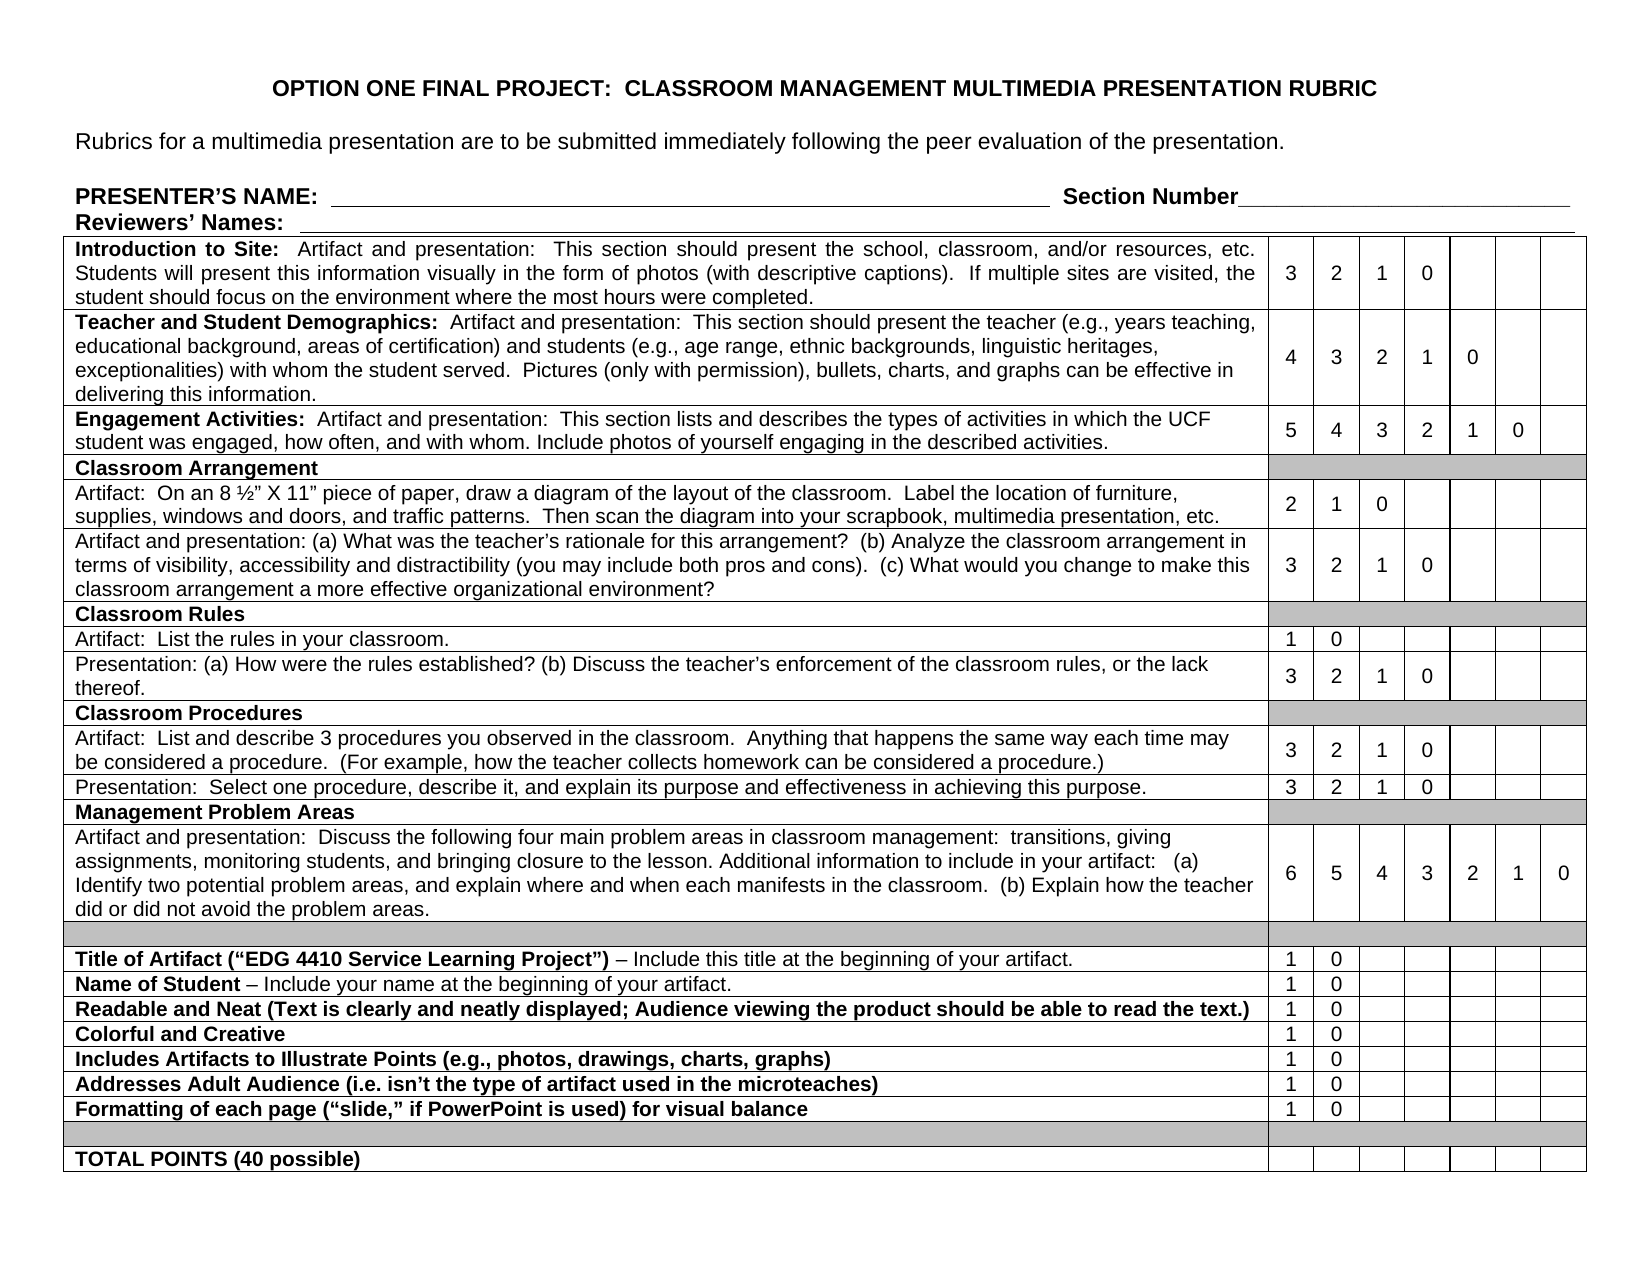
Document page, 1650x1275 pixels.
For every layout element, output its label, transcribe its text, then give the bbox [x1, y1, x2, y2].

table_cell [1496, 652, 1540, 700]
table_cell 0 [1314, 972, 1359, 996]
table_cell 0 [1541, 825, 1586, 921]
table_cell Formatting of each page (“slide,” if PowerPoint is used) for visual balance [64, 1097, 1268, 1121]
table_cell [1269, 701, 1586, 725]
table_cell 1 [1496, 825, 1540, 921]
table_cell Engagement Activities: Artifact and presentation: This section lists and describes the types of activities in which the UCF student was engaged, how often, and with whom. Include photos of yourself engaging in the described activities. [64, 406, 1268, 454]
table_cell Includes Artifacts to Illustrate Points (e.g., photos, drawings, charts, graphs) [64, 1047, 1268, 1071]
table_cell 0 [1451, 310, 1495, 405]
table_cell Title of Artifact (“EDG 4410 Service Learning Project”) – Include this title at the beginning of your artifact. [64, 947, 1268, 971]
text Reviewers’ Names: [75, 209, 1575, 236]
table_cell 2 [1451, 825, 1495, 921]
table_cell 0 [1314, 997, 1359, 1021]
table_cell Classroom Arrangement [64, 455, 1268, 479]
table_cell 5 [1314, 825, 1359, 921]
table_cell [1269, 1122, 1586, 1146]
table_cell 1 [1360, 775, 1404, 799]
table_cell 0 [1405, 529, 1449, 601]
table_cell 1 [1360, 652, 1404, 700]
table_header 3 [1269, 237, 1313, 308]
table_cell 3 [1269, 529, 1313, 601]
table_cell [1541, 480, 1586, 528]
table_header [1451, 237, 1495, 308]
table_cell [1360, 947, 1404, 971]
table_cell [1451, 1072, 1495, 1096]
table_cell [1496, 1097, 1540, 1121]
table_cell 0 [1314, 1072, 1359, 1096]
table_cell Colorful and Creative [64, 1022, 1268, 1046]
table_cell [1451, 529, 1495, 601]
table_cell [1360, 1072, 1404, 1096]
table_cell 6 [1269, 825, 1313, 921]
table_cell [1496, 480, 1540, 528]
table_cell 3 [1314, 310, 1359, 405]
table_cell 4 [1314, 406, 1359, 454]
table_cell [1405, 972, 1449, 996]
table_cell Artifact: List the rules in your classroom. [64, 627, 1268, 651]
table_cell TOTAL POINTS (40 possible) [64, 1147, 1268, 1171]
table_cell 1 [1269, 1047, 1313, 1071]
table_cell 0 [1360, 480, 1404, 528]
table_cell [1405, 1097, 1449, 1121]
table_cell [1541, 997, 1586, 1021]
table_cell Presentation: Select one procedure, describe it, and explain its purpose and effectiveness in achieving this purpose. [64, 775, 1268, 799]
table_cell 1 [1360, 726, 1404, 774]
table_header 2 [1314, 237, 1359, 308]
table_cell 1 [1269, 997, 1313, 1021]
table_cell Classroom Rules [64, 602, 1268, 626]
table_cell [1541, 947, 1586, 971]
table_cell Readable and Neat (Text is clearly and neatly displayed; Audience viewing the product should be able to read the text.) [64, 997, 1268, 1021]
table_cell [1541, 726, 1586, 774]
table_cell [1496, 1047, 1540, 1071]
table_header [1541, 237, 1586, 308]
table_cell [1496, 997, 1540, 1021]
table_cell [1541, 1047, 1586, 1071]
table_cell [1314, 1147, 1359, 1171]
table_cell [1360, 997, 1404, 1021]
table_cell [1541, 775, 1586, 799]
table_cell [1451, 947, 1495, 971]
table_cell 1 [1269, 947, 1313, 971]
table_cell 2 [1269, 480, 1313, 528]
table_cell 2 [1360, 310, 1404, 405]
table_cell 1 [1269, 1022, 1313, 1046]
table_cell [1541, 627, 1586, 651]
table_cell [1360, 627, 1404, 651]
table_cell Artifact and presentation: Discuss the following four main problem areas in classroom management: transitions, giving assignments, monitoring students, and bringing closure to the lesson. Additional information to include in your artifact: (a) Identify two potential problem areas, and explain where and when each manifests in the classroom. (b) Explain how the teacher did or did not avoid the problem areas. [64, 825, 1268, 921]
table_cell 1 [1269, 627, 1313, 651]
table_cell [1541, 972, 1586, 996]
table_cell 2 [1314, 775, 1359, 799]
table_cell [1496, 726, 1540, 774]
table_cell Artifact: On an 8 ½” X 11” piece of paper, draw a diagram of the layout of the classroom. Label the location of furniture, supplies, windows and doors, and traffic patterns. Then scan the diagram into your scrapbook, multimedia presentation, etc. [64, 480, 1268, 528]
table_cell 0 [1314, 627, 1359, 651]
table_cell 1 [1269, 972, 1313, 996]
table_cell [1405, 997, 1449, 1021]
table_header 0 [1405, 237, 1449, 308]
table_cell [1360, 1047, 1404, 1071]
table_cell 2 [1405, 406, 1449, 454]
table_cell [1541, 652, 1586, 700]
table_cell Teacher and Student Demographics: Artifact and presentation: This section should present the teacher (e.g., years teaching, educational background, areas of certification) and students (e.g., age range, ethnic backgrounds, linguistic heritages, exceptionalities) with whom the student served. Pictures (only with permission), bullets, charts, and graphs can be effective in delivering this information. [64, 310, 1268, 405]
table_cell 1 [1451, 406, 1495, 454]
table_cell [1451, 997, 1495, 1021]
table_cell [1451, 1097, 1495, 1121]
table_cell Management Problem Areas [64, 800, 1268, 824]
table_cell [1451, 1147, 1495, 1171]
table_cell 1 [1269, 1072, 1313, 1096]
table_cell 0 [1314, 1097, 1359, 1121]
table_cell [1541, 1072, 1586, 1096]
table_cell [1269, 922, 1586, 946]
table_cell [1451, 627, 1495, 651]
table_cell [1405, 947, 1449, 971]
table_cell [1269, 455, 1586, 479]
table_cell [1451, 480, 1495, 528]
table_cell [1541, 1097, 1586, 1121]
table_cell 0 [1405, 726, 1449, 774]
table_cell [1496, 1147, 1540, 1171]
table_cell [1541, 406, 1586, 454]
table_cell 0 [1405, 775, 1449, 799]
table_cell 0 [1314, 1047, 1359, 1071]
table_cell [1405, 1022, 1449, 1046]
table_cell [1541, 1147, 1586, 1171]
table_cell Name of Student – Include your name at the beginning of your artifact. [64, 972, 1268, 996]
table_header [1496, 237, 1540, 308]
table_cell 0 [1314, 947, 1359, 971]
table_cell [1405, 1047, 1449, 1071]
table_cell [1451, 1047, 1495, 1071]
table_cell 2 [1314, 652, 1359, 700]
table_cell 2 [1314, 726, 1359, 774]
table_cell 5 [1269, 406, 1313, 454]
table_cell [1496, 947, 1540, 971]
table_cell [1541, 310, 1586, 405]
table_cell [1451, 775, 1495, 799]
table_cell [1541, 1022, 1586, 1046]
table_cell [1451, 972, 1495, 996]
table_cell 3 [1405, 825, 1449, 921]
table_cell 0 [1314, 1022, 1359, 1046]
table_cell [1269, 800, 1586, 824]
table_cell Addresses Adult Audience (i.e. isn’t the type of artifact used in the microteaches) [64, 1072, 1268, 1096]
table_cell 1 [1314, 480, 1359, 528]
text OPTION ONE FINAL PROJECT: CLASSROOM MANAGEMENT MULTIMEDIA PRESENTATION RUBRIC [75, 75, 1575, 101]
text PRESENTER’S NAME: Section Number__________________________ [75, 183, 1575, 209]
table_cell [1405, 627, 1449, 651]
table_cell [1360, 972, 1404, 996]
table_cell Classroom Procedures [64, 701, 1268, 725]
table_cell [1451, 1022, 1495, 1046]
table_cell [1541, 529, 1586, 601]
table_cell 4 [1360, 825, 1404, 921]
table_header Introduction to Site: Artifact and presentation: This section should present the school, classroom, and/or resources, etc. Students will present this information visually in the form of photos (with descriptive captions). If multiple sites are visited, the student should focus on the environment where the most hours were completed. [64, 237, 1268, 308]
text Rubrics for a multimedia presentation are to be submitted immediately following the peer evaluation of the presentation. [75, 128, 1575, 154]
table_cell 1 [1360, 529, 1404, 601]
table_cell [1269, 1147, 1313, 1171]
table_cell [1496, 627, 1540, 651]
table_cell [1451, 652, 1495, 700]
table_cell [64, 922, 1268, 946]
table_cell [1405, 1072, 1449, 1096]
table_cell [1405, 1147, 1449, 1171]
table_cell Artifact and presentation: (a) What was the teacher’s rationale for this arrangement? (b) Analyze the classroom arrangement in terms of visibility, accessibility and distractibility (you may include both pros and cons). (c) What would you change to make this classroom arrangement a more effective organizational environment? [64, 529, 1268, 601]
table_cell 1 [1405, 310, 1449, 405]
table_cell 1 [1269, 1097, 1313, 1121]
table_cell [1360, 1022, 1404, 1046]
table_cell 4 [1269, 310, 1313, 405]
table_cell [1360, 1147, 1404, 1171]
table_cell 3 [1269, 652, 1313, 700]
table_header 1 [1360, 237, 1404, 308]
table_cell [1269, 602, 1586, 626]
table_cell [1496, 529, 1540, 601]
table_cell Presentation: (a) How were the rules established? (b) Discuss the teacher’s enforcement of the classroom rules, or the lack thereof. [64, 652, 1268, 700]
table_cell [1451, 726, 1495, 774]
table_cell Artifact: List and describe 3 procedures you observed in the classroom. Anything that happens the same way each time may be considered a procedure. (For example, how the teacher collects homework can be considered a procedure.) [64, 726, 1268, 774]
table_cell [1496, 310, 1540, 405]
table_cell 0 [1405, 652, 1449, 700]
table_cell [1360, 1097, 1404, 1121]
table_cell [1496, 972, 1540, 996]
table_cell 3 [1360, 406, 1404, 454]
table_cell [1496, 1022, 1540, 1046]
table_cell [1496, 775, 1540, 799]
table_cell [1496, 1072, 1540, 1096]
table_cell 2 [1314, 529, 1359, 601]
table_cell [1405, 480, 1449, 528]
table_cell [64, 1122, 1268, 1146]
table_cell 0 [1496, 406, 1540, 454]
table_cell 3 [1269, 775, 1313, 799]
table_cell 3 [1269, 726, 1313, 774]
